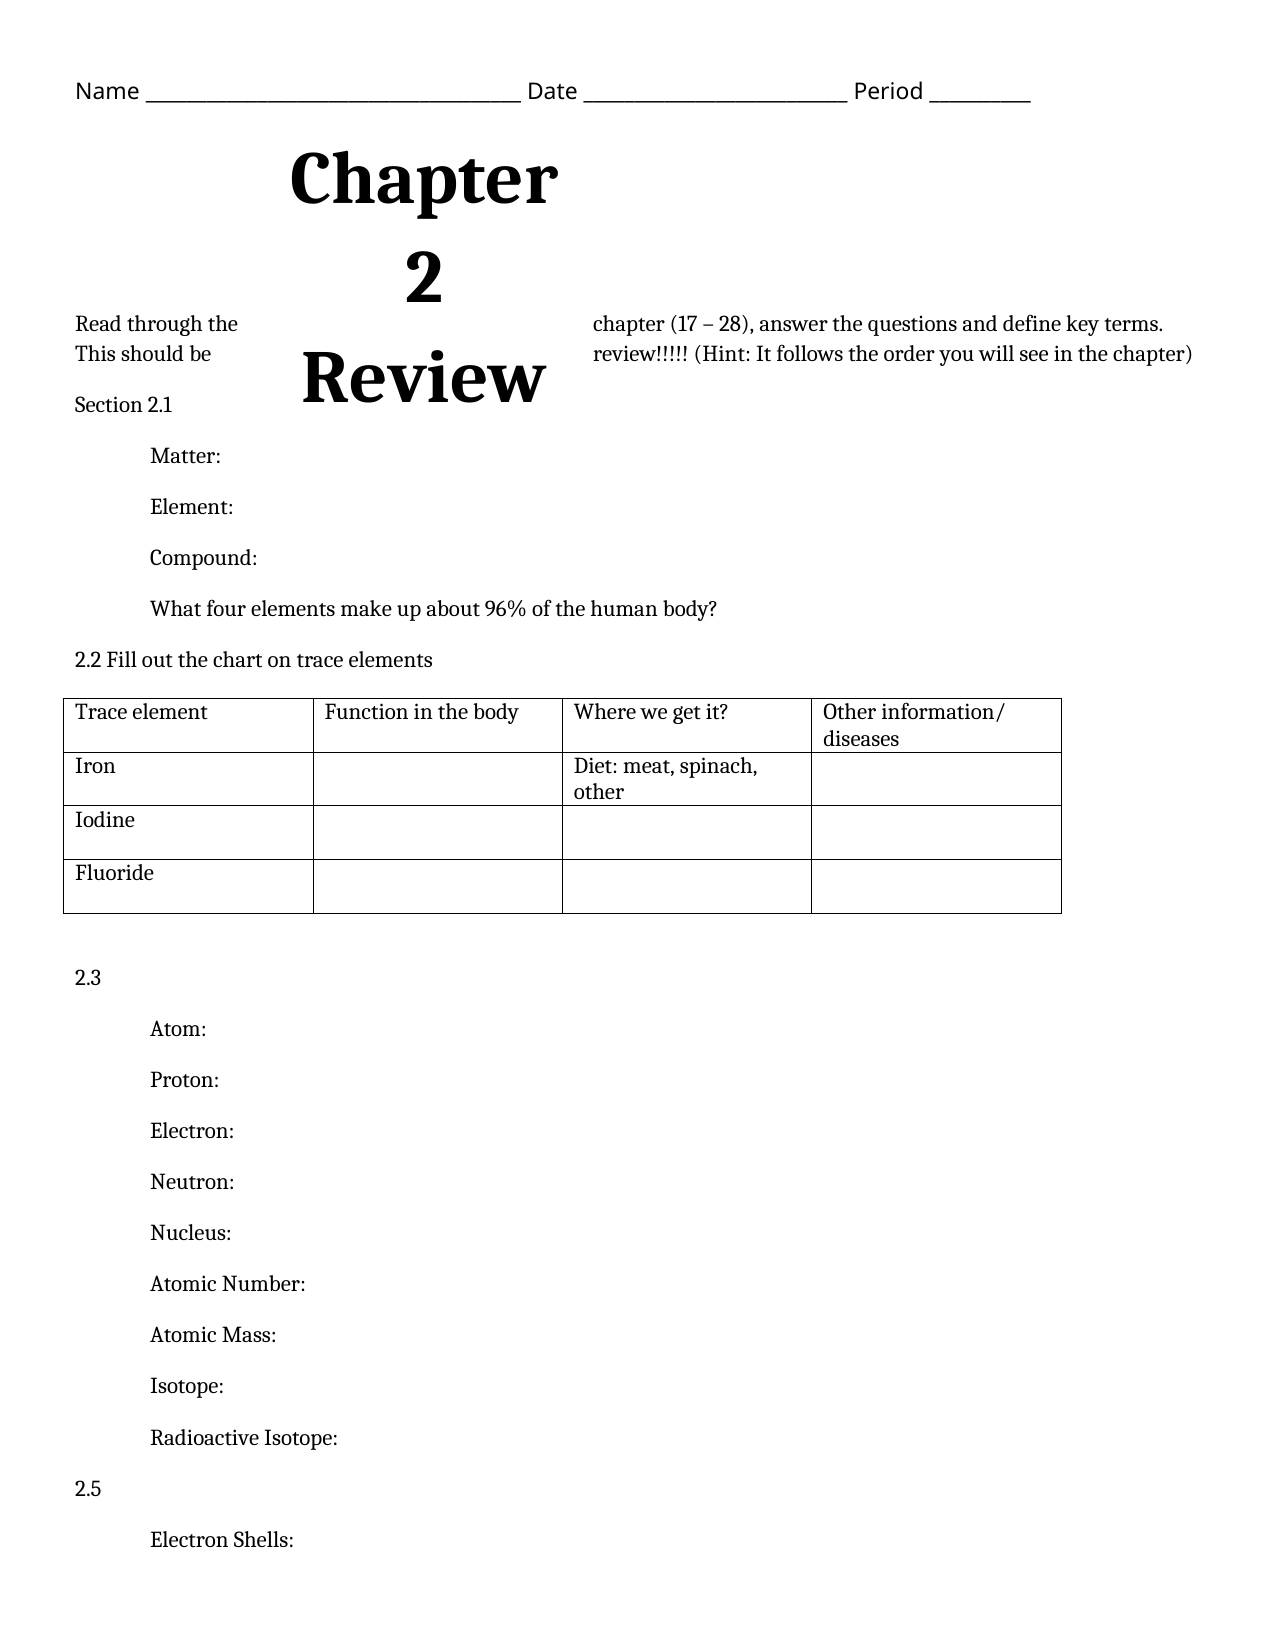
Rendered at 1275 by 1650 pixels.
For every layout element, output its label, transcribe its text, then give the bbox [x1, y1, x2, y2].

text Atomic Mass: [75, 1322, 1200, 1349]
text Electron: [75, 1118, 1200, 1144]
text Atomic Number: [75, 1271, 1200, 1298]
text Neutron: [75, 1169, 1200, 1196]
text Radioactive Isotope: [75, 1424, 1200, 1451]
table_cell Fluoride [64, 860, 313, 913]
text Compound: [75, 545, 1200, 571]
table_header Function in the body [314, 699, 562, 752]
table_cell Diet: meat, spinach, other [563, 753, 811, 805]
table_cell [314, 753, 562, 805]
table_cell [812, 753, 1061, 805]
table_cell [812, 806, 1061, 859]
text Electron Shells: [75, 1526, 1200, 1553]
table_cell [563, 860, 811, 913]
table_header Other information/ diseases [812, 699, 1061, 752]
table_header Where we get it? [563, 699, 811, 752]
text What four elements make up about 96% of the human body? [75, 596, 1200, 622]
table_cell [314, 860, 562, 913]
table_cell Iron [64, 753, 313, 805]
text Proton: [75, 1067, 1200, 1093]
table_header Trace element [64, 699, 313, 752]
text Isotope: [75, 1373, 1200, 1400]
text 2.2 Fill out the chart on trace elements [75, 647, 1200, 673]
text 2.3 [75, 965, 1200, 991]
table_cell [563, 806, 811, 859]
text Matter: [75, 443, 1200, 469]
table_cell Iodine [64, 806, 313, 859]
table_cell [812, 860, 1061, 913]
text Atom: [75, 1016, 1200, 1042]
text 2.5 [75, 1475, 1200, 1502]
text Read through the chapter (17 – 28), answer the questions and define key terms. This should be review!!!!! (Hint: It follows the order you will see in the chapter) [75, 310, 1200, 367]
text Nucleus: [75, 1220, 1200, 1247]
text Element: [75, 494, 1200, 520]
table_cell [314, 806, 562, 859]
text Section 2.1 [75, 392, 1200, 418]
